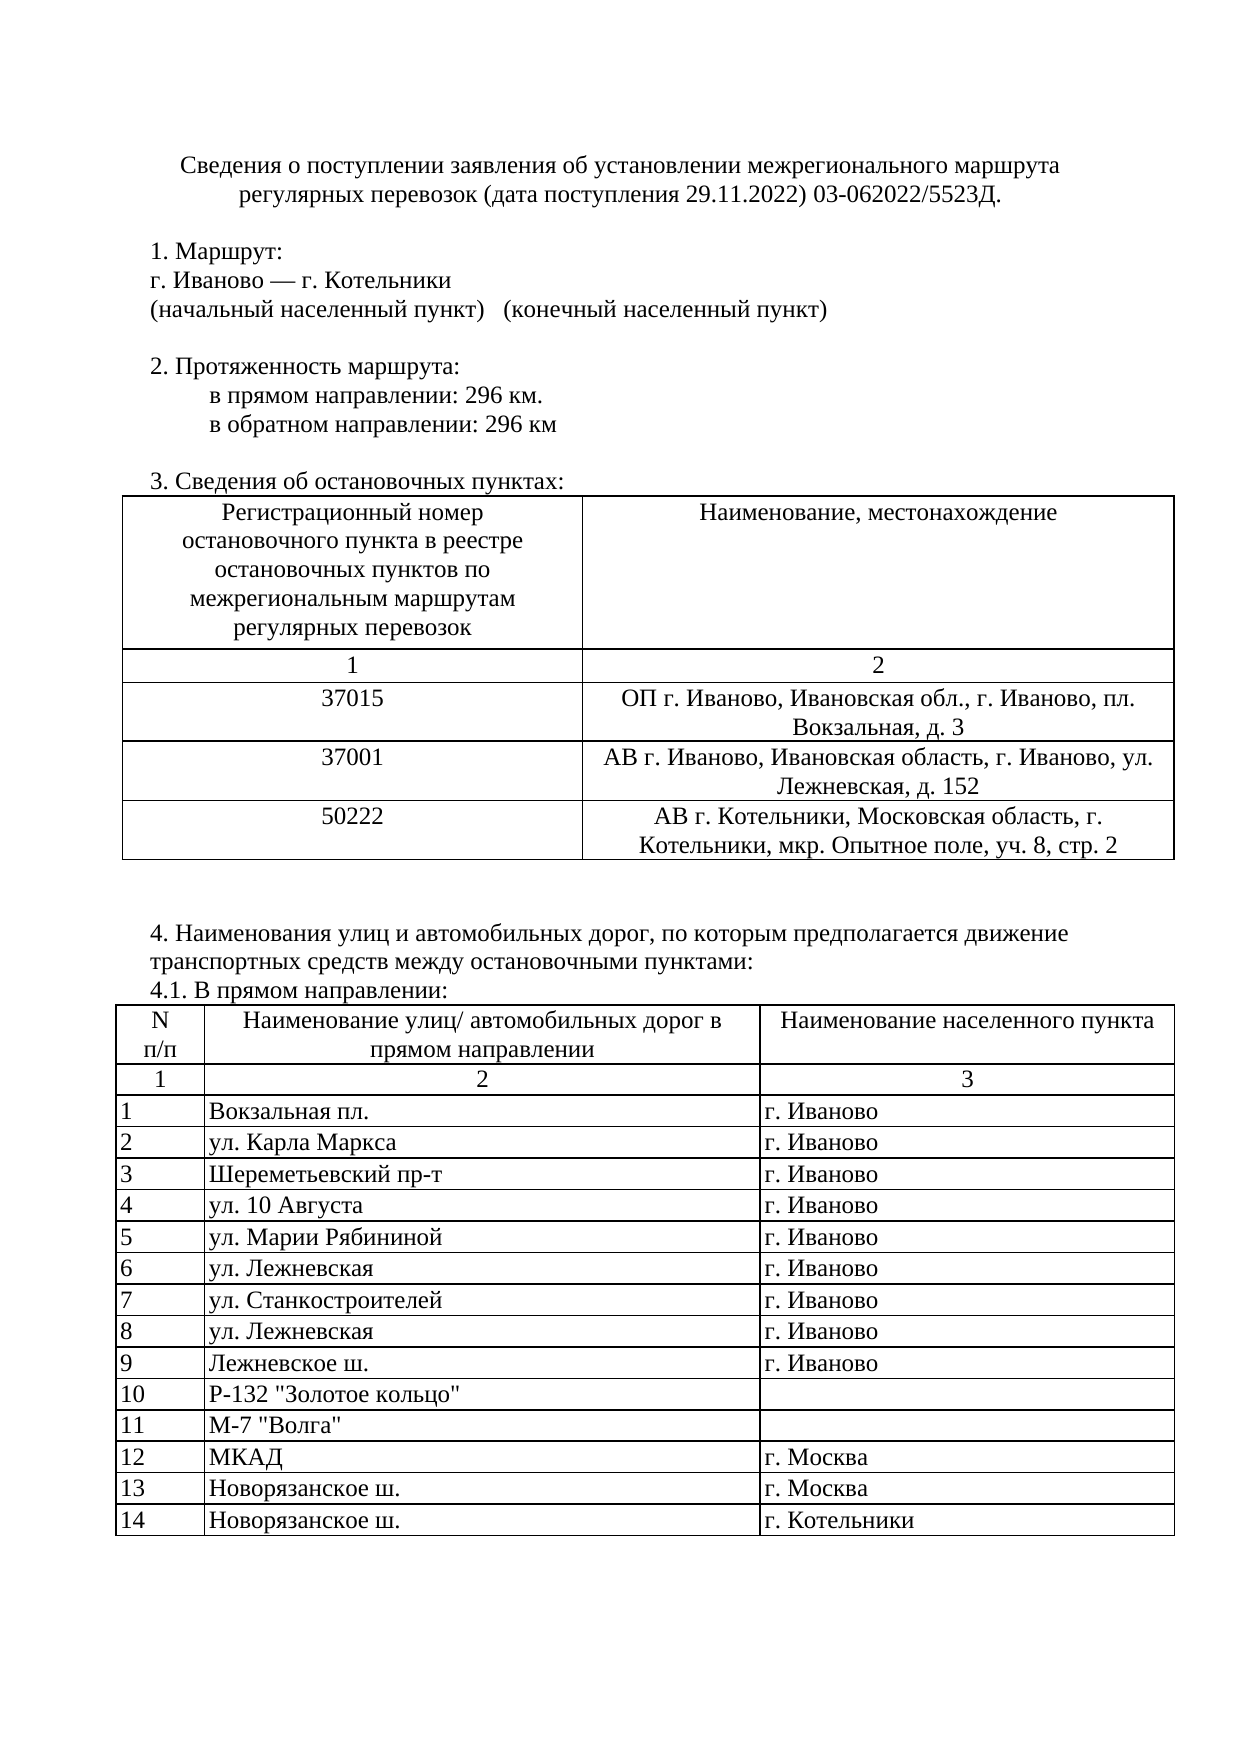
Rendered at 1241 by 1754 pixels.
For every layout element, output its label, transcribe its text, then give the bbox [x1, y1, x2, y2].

table_header N п/п [117, 1006, 204, 1063]
table_cell 12 [117, 1442, 204, 1472]
table_cell 3 [761, 1065, 1174, 1094]
table_cell 37015 [123, 683, 582, 740]
text 2. Протяженность маршрута: [150, 351, 1090, 380]
table_cell г. Иваново [761, 1096, 1174, 1126]
text 1. Маршрут: [150, 236, 1090, 265]
table_cell 37001 [123, 742, 582, 799]
table_cell [761, 1411, 1174, 1440]
table_cell ул. Марии Рябининой [205, 1222, 759, 1252]
table_cell М-7 "Волга" [205, 1411, 759, 1440]
table_cell г. Иваново [761, 1285, 1174, 1314]
table_header Наименование населенного пункта [761, 1006, 1174, 1063]
table_cell Новорязанское ш. [205, 1505, 759, 1535]
table_cell 3 [117, 1159, 204, 1189]
text (начальный населенный пункт) (конечный населенный пункт) [150, 294, 1090, 322]
table_cell 2 [205, 1065, 759, 1094]
table_cell 2 [117, 1127, 204, 1157]
table_cell ул. Карла Маркса [205, 1127, 759, 1157]
table_cell 9 [117, 1348, 204, 1377]
text Сведения о поступлении заявления об установлении межрегионального маршрута регулярных перевозок (дата поступления 29.11.2022) 03-062022/5523Д. [150, 150, 1090, 207]
table_cell ул. 10 Августа [205, 1190, 759, 1220]
table_cell 1 [117, 1065, 204, 1094]
table_cell 50222 [123, 801, 582, 858]
table_cell 1 [117, 1096, 204, 1126]
table_header Регистрационный номер остановочного пункта в реестре остановочных пунктов по межрегиональным маршрутам регулярных перевозок [123, 497, 582, 648]
table_cell 7 [117, 1285, 204, 1314]
table_cell г. Котельники [761, 1505, 1174, 1535]
table_cell Вокзальная пл. [205, 1096, 759, 1126]
table_cell г. Иваново [761, 1159, 1174, 1189]
table_cell АВ г. Иваново, Ивановская область, г. Иваново, ул. Лежневская, д. 152 [583, 742, 1173, 799]
table_cell МКАД [205, 1442, 759, 1472]
table_cell г. Иваново [761, 1190, 1174, 1220]
table_cell АВ г. Котельники, Московская область, г. Котельники, мкр. Опытное поле, уч. 8, стр. 2 [583, 801, 1173, 858]
table_cell 6 [117, 1253, 204, 1283]
table_cell 14 [117, 1505, 204, 1535]
table_cell г. Москва [761, 1473, 1174, 1503]
table_cell г. Иваново [761, 1127, 1174, 1157]
text г. Иваново — г. Котельники [150, 265, 1090, 294]
table_cell Новорязанское ш. [205, 1473, 759, 1503]
table_cell Р-132 "Золотое кольцо" [205, 1379, 759, 1409]
table_cell 13 [117, 1473, 204, 1503]
table_cell г. Москва [761, 1442, 1174, 1472]
table_cell 10 [117, 1379, 204, 1409]
table_cell 1 [123, 650, 582, 681]
text в обратном направлении: 296 км [150, 409, 1090, 437]
table_cell [761, 1379, 1174, 1409]
table_cell 11 [117, 1411, 204, 1440]
table_cell ул. Станкостроителей [205, 1285, 759, 1314]
table_cell ОП г. Иваново, Ивановская обл., г. Иваново, пл. Вокзальная, д. 3 [583, 683, 1173, 740]
table_cell г. Иваново [761, 1222, 1174, 1252]
table_cell г. Иваново [761, 1348, 1174, 1377]
table_header Наименование, местонахождение [583, 497, 1173, 648]
table_cell 2 [583, 650, 1173, 681]
table_cell Лежневское ш. [205, 1348, 759, 1377]
text 4.1. В прямом направлении: [150, 975, 1090, 1004]
table_cell г. Иваново [761, 1253, 1174, 1283]
table_header Наименование улиц/ автомобильных дорог в прямом направлении [205, 1006, 759, 1063]
table_cell ул. Лежневская [205, 1253, 759, 1283]
text 3. Сведения об остановочных пунктах: [150, 466, 1090, 495]
table_cell 4 [117, 1190, 204, 1220]
text в прямом направлении: 296 км. [150, 380, 1090, 409]
text 4. Наименования улиц и автомобильных дорог, по которым предполагается движение транспортных средств между остановочными пунктами: [150, 918, 1090, 975]
table_cell Шереметьевский пр-т [205, 1159, 759, 1189]
table_cell ул. Лежневская [205, 1316, 759, 1346]
table_cell 8 [117, 1316, 204, 1346]
table_cell 5 [117, 1222, 204, 1252]
table_cell г. Иваново [761, 1316, 1174, 1346]
